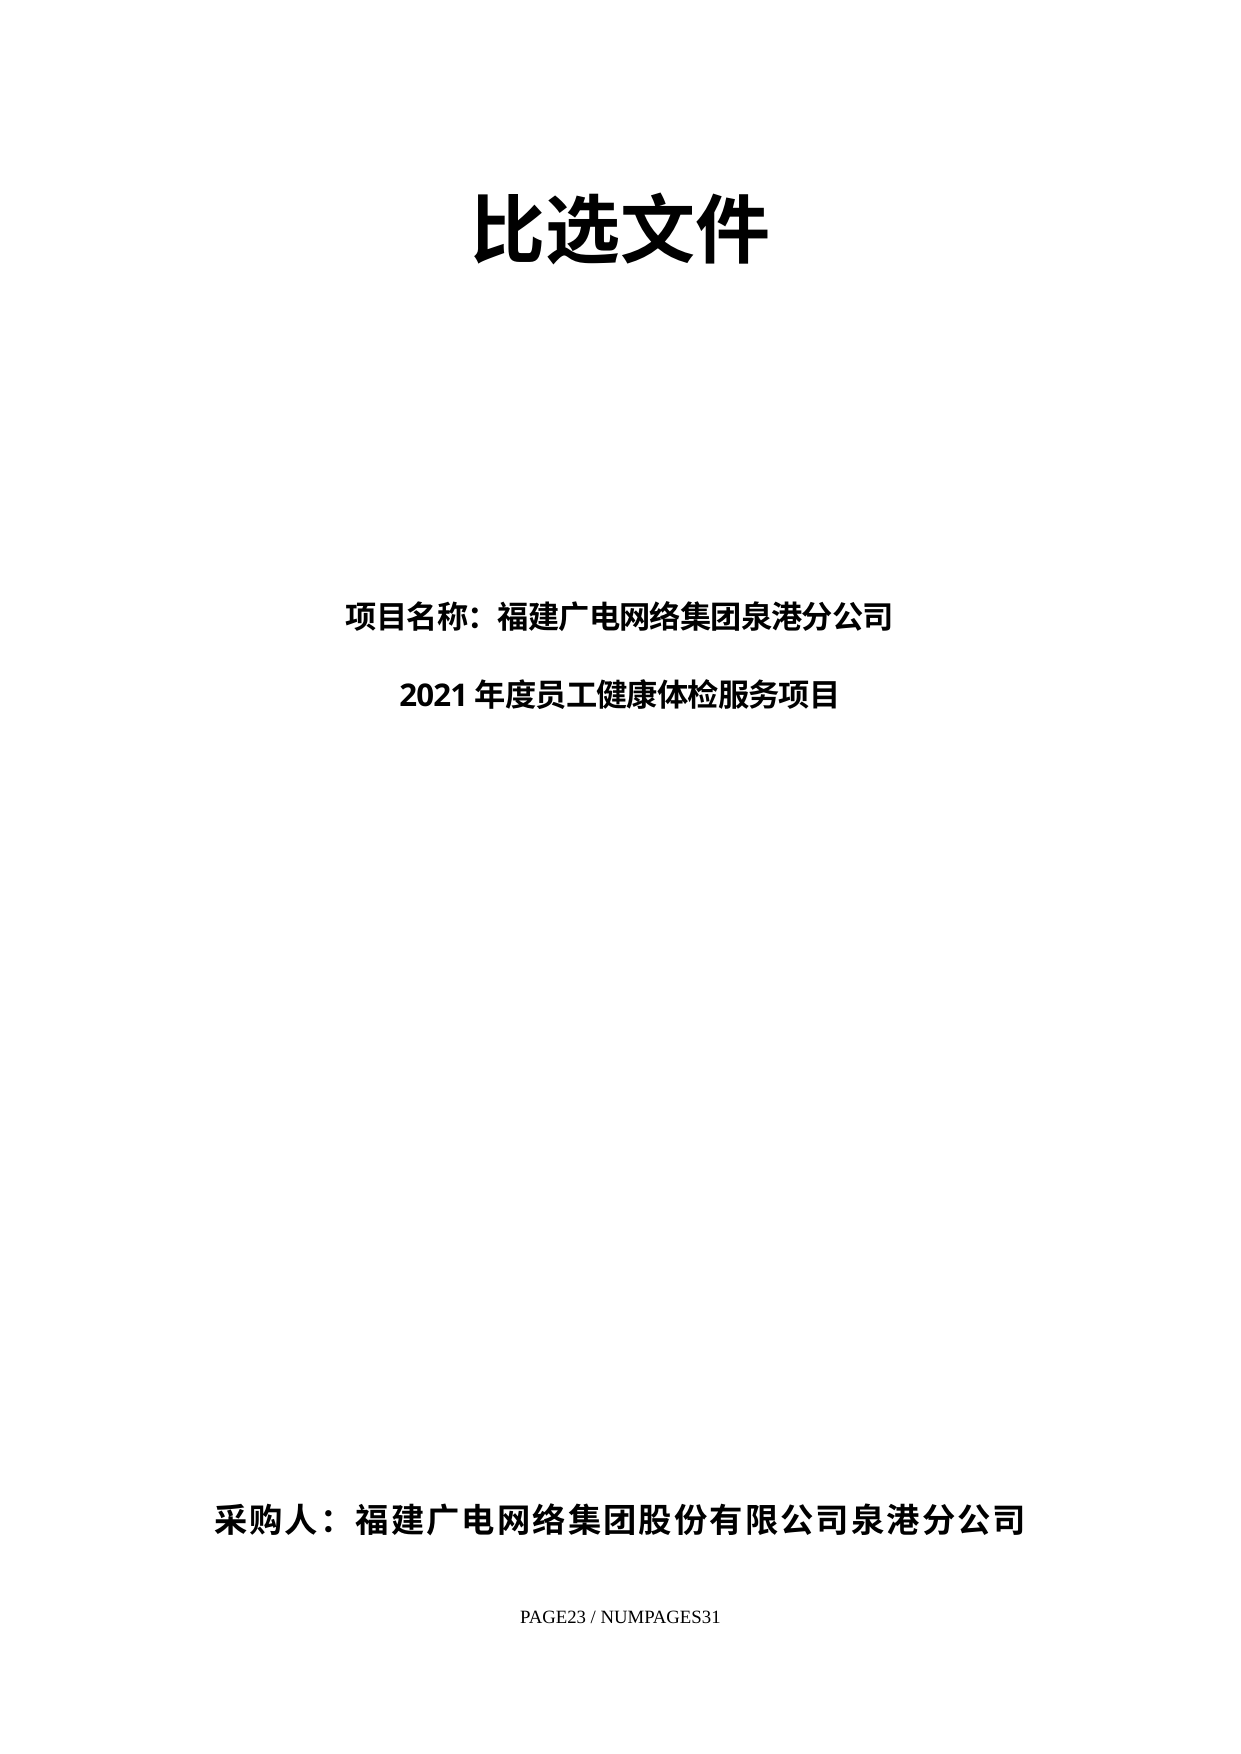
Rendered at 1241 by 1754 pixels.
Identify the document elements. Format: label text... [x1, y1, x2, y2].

text 项目名称：福建广电网络集团泉港分公司 [187, 583, 1053, 648]
text 采购人：福建广电网络集团股份有限公司泉港分公司 [187, 1485, 1053, 1550]
text 2021年度员工健康体检服务项目 [187, 660, 1053, 725]
text 比选文件 [187, 160, 1053, 290]
